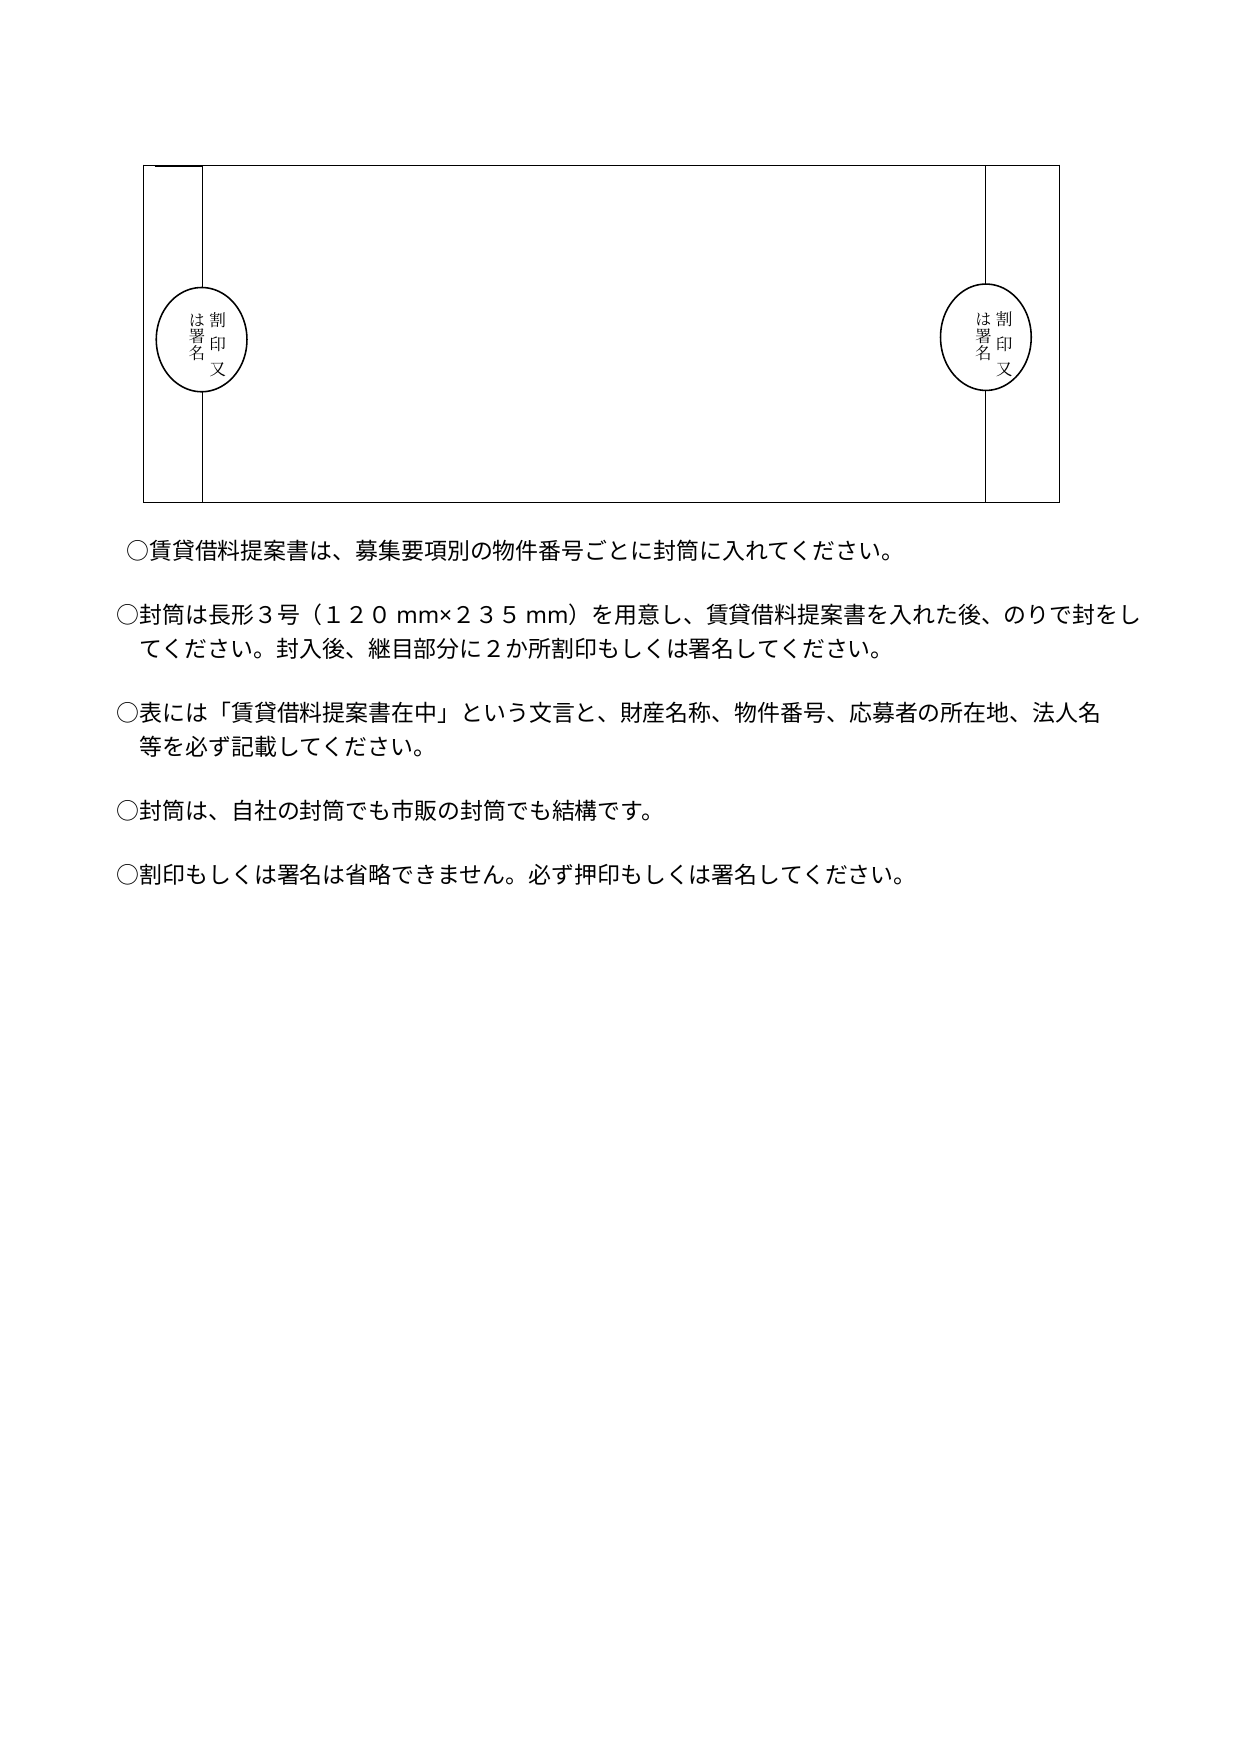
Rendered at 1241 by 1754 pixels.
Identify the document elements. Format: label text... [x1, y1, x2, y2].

table_header [986, 166, 1059, 502]
text ○封筒は、自社の封筒でも市販の封筒でも結構です。 [88, 793, 1152, 826]
text 等を必ず記載してください。 [88, 728, 1152, 762]
text ○封筒は長形３号（１２０mm×２３５mm）を用意し、賃貸借料提案書を入れた後、のりで封をし [88, 597, 1152, 631]
table_header [144, 166, 202, 502]
table_header [203, 166, 985, 502]
text ○表には「賃貸借料提案書在中」という文言と、財産名称、物件番号、応募者の所在地、法人名 [88, 695, 1152, 728]
text てください。封入後、継目部分に２か所割印もしくは署名してください。 [88, 631, 1152, 664]
text ○賃貸借料提案書は、募集要項別の物件番号ごとに封筒に入れてください。 [88, 533, 1152, 566]
text ○割印もしくは署名は省略できません。必ず押印もしくは署名してください。 [88, 857, 1152, 891]
